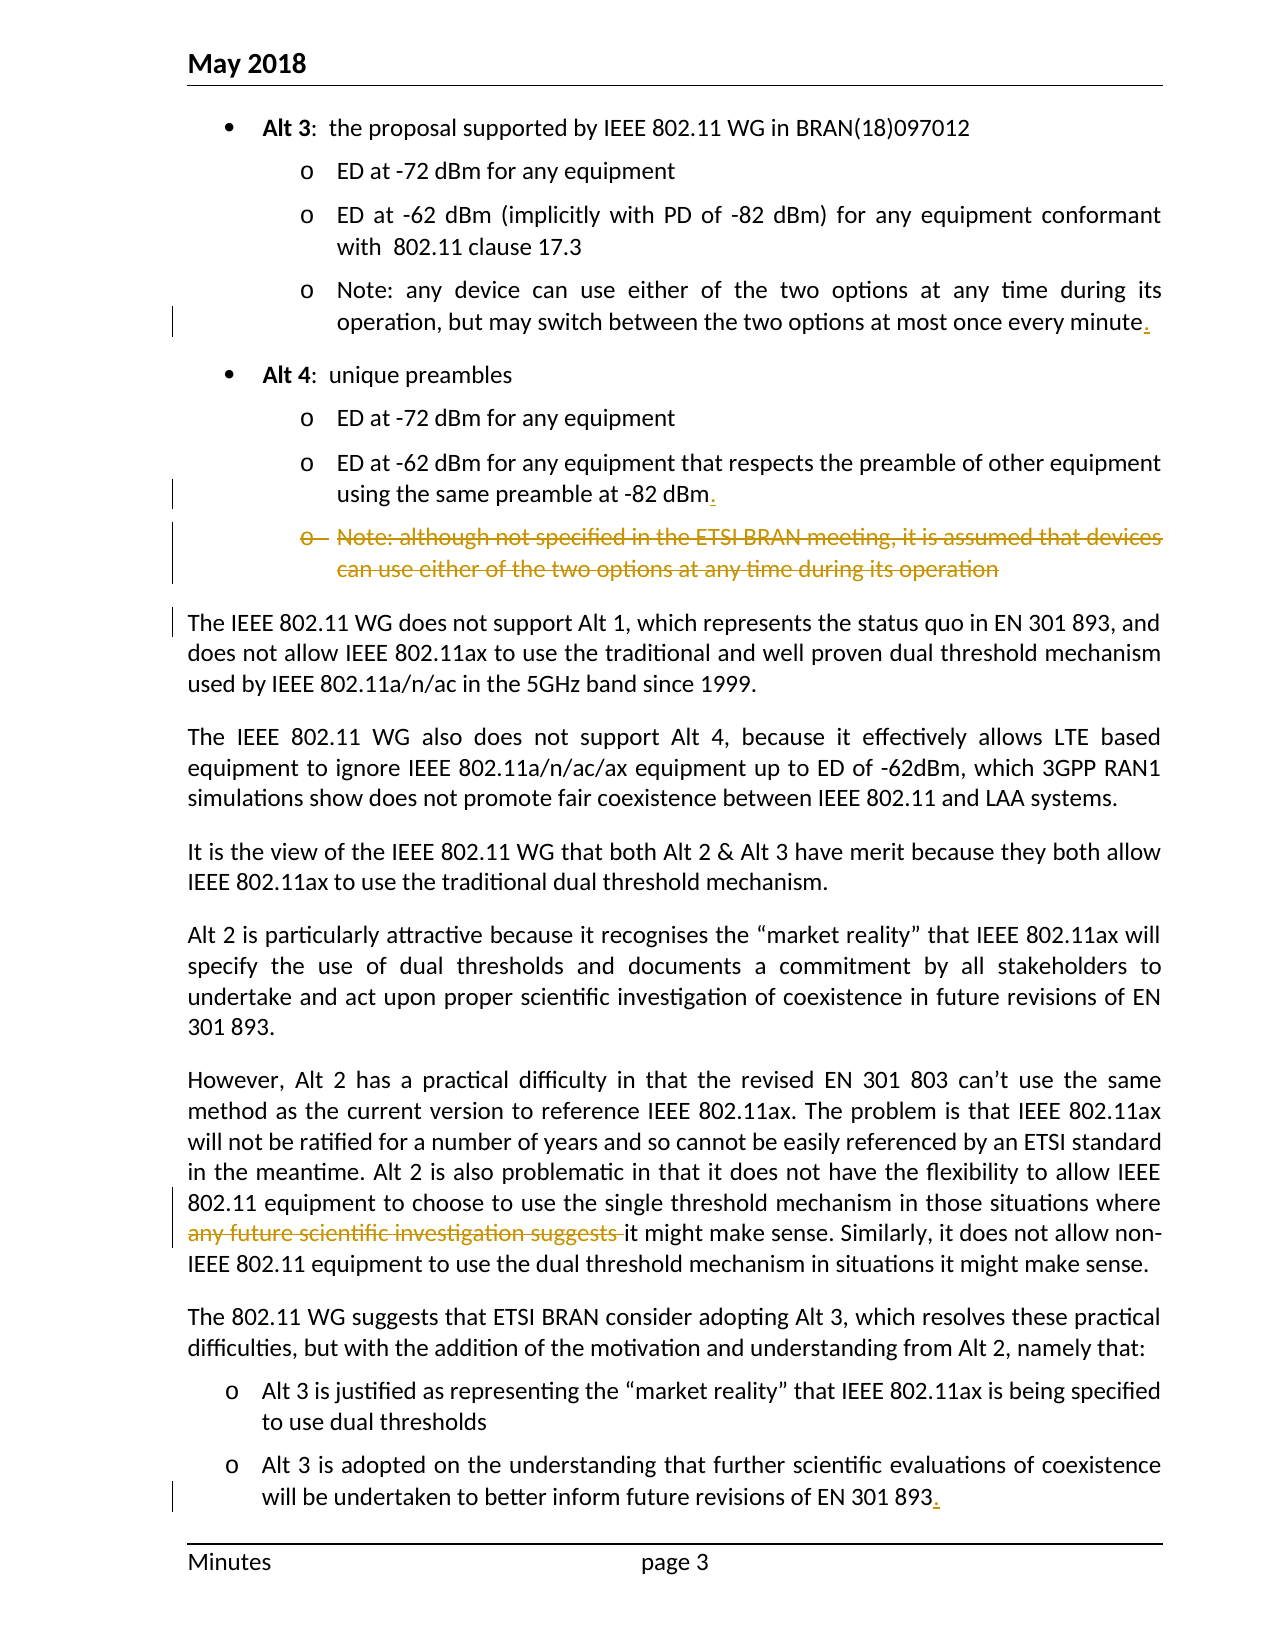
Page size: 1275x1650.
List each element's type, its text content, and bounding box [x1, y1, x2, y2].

list ED at -62 dBm (implicitly with PD of -82 dBm) for any equipment conformant with 802.11 clause 17.3 [299, 199, 1163, 262]
list Alt 3: the proposal supported by IEEE 802.11 WG in BRAN(18)097012 [225, 112, 1163, 143]
list Alt 4: unique preambles [225, 359, 1163, 390]
list ED at -62 dBm for any equipment that respects the preamble of other equipment using the same preamble at -82 dBm [299, 447, 1163, 509]
list Alt 3 is adopted on the understanding that further scientific evaluations of coexistence will be undertaken to better inform future revisions of EN 301 893 [224, 1449, 1163, 1512]
text It is the view of the IEEE 802.11 WG that both Alt 2 & Alt 3 have merit because they both allow IEEE 802.11ax to use the traditional dual threshold mechanism. [187, 836, 1163, 897]
list ED at -72 dBm for any equipment [299, 155, 1163, 187]
text However, Alt 2 has a practical difficulty in that the revised EN 301 803 can’t use the same method as the current version to reference IEEE 802.11ax. The problem is that IEEE 802.11ax will not be ratified for a number of years and so cannot be easily referenced by an ETSI standard in the meantime. Alt 2 is also problematic in that it does not have the flexibility to allow IEEE 802.11 equipment to choose to use the single threshold mechanism in those situations where it might make sense. Similarly, it does not allow non-IEEE 802.11 equipment to use the dual threshold mechanism in situations it might make sense. [187, 1065, 1163, 1278]
text The IEEE 802.11 WG also does not support Alt 4, because it effectively allows LTE based equipment to ignore IEEE 802.11a/n/ac/ax equipment up to ED of -62dBm, which 3GPP RAN1 simulations show does not promote fair coexistence between IEEE 802.11 and LAA systems. [187, 721, 1163, 813]
text The IEEE 802.11 WG does not support Alt 1, which represents the status quo in EN 301 893, and does not allow IEEE 802.11ax to use the traditional and well proven dual threshold mechanism used by IEEE 802.11a/n/ac in the 5GHz band since 1999. [187, 607, 1163, 698]
list Note: any device can use either of the two options at any time during its operation, but may switch between the two options at most once every minute [299, 274, 1163, 337]
list ED at -72 dBm for any equipment [299, 402, 1163, 434]
text The 802.11 WG suggests that ETSI BRAN consider adopting Alt 3, which resolves these practical difficulties, but with the addition of the motivation and understanding from Alt 2, namely that: [187, 1301, 1163, 1362]
text Alt 2 is particularly attractive because it recognises the “market reality” that IEEE 802.11ax will specify the use of dual thresholds and documents a commitment by all stakeholders to undertake and act upon proper scientific investigation of coexistence in future revisions of EN 301 893. [187, 920, 1163, 1042]
list Alt 3 is justified as representing the “market reality” that IEEE 802.11ax is being specified to use dual thresholds [224, 1375, 1163, 1437]
